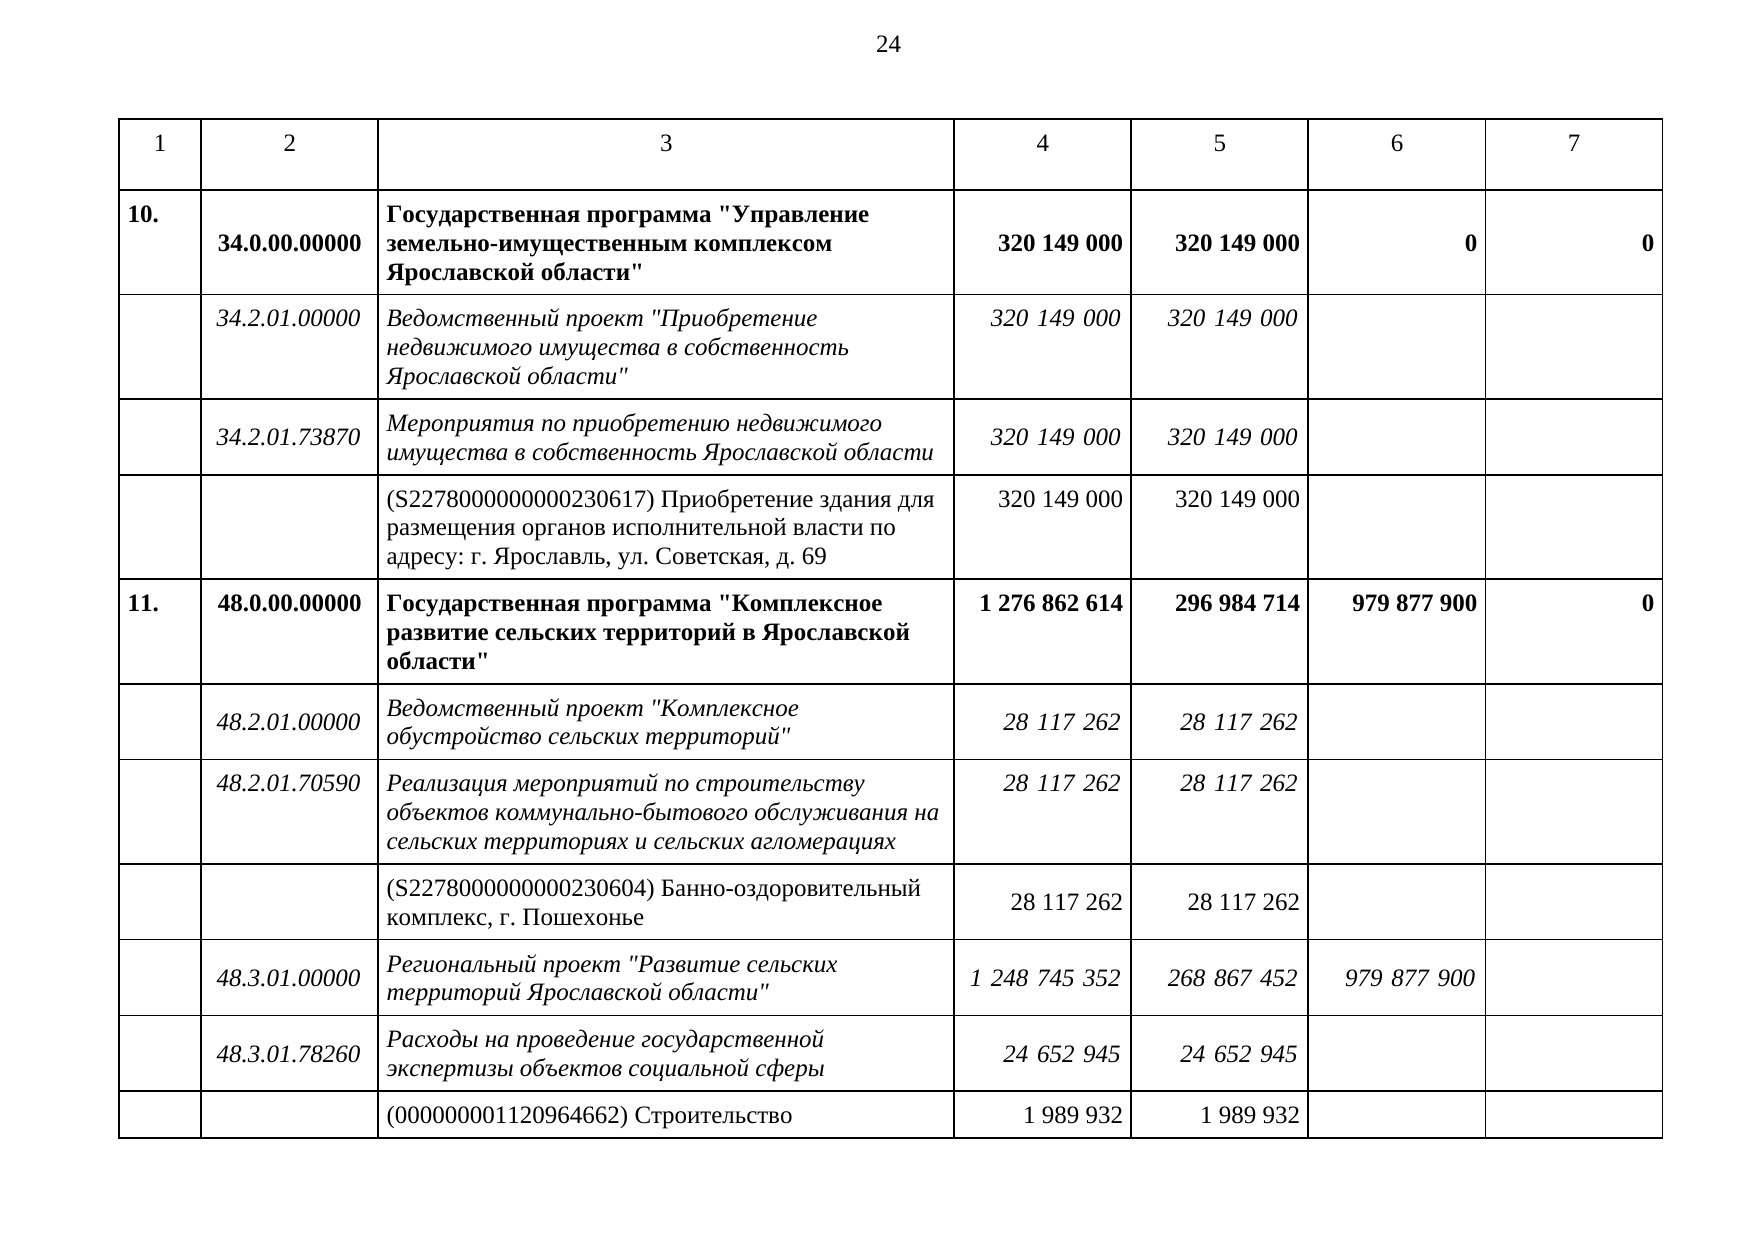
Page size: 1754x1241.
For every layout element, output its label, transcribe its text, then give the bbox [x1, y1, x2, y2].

table_cell 320 149 000 [1132, 191, 1307, 294]
table_cell 10. [120, 191, 200, 294]
table_cell 34.2.01.73870 [202, 400, 377, 474]
table_cell 28 117 262 [1132, 760, 1307, 863]
table_cell (S2278000000000230617) Приобретение здания для размещения органов исполнительной власти по адресу: г. Ярославль, ул. Советская, д. 69 [379, 476, 953, 578]
table_cell [1486, 295, 1662, 398]
table_cell 1 989 932 [1132, 1092, 1307, 1137]
table_cell [202, 1092, 377, 1137]
table_cell [120, 865, 200, 939]
table_cell [1486, 685, 1662, 758]
table_cell 320 149 000 [955, 476, 1130, 578]
table_cell 320 149 000 [1132, 400, 1307, 474]
table_cell 296 984 714 [1132, 580, 1307, 683]
table_cell [202, 476, 377, 578]
table_cell [1309, 400, 1485, 474]
table_cell Ведомственный проект "Приобретение недвижимого имущества в собственность Ярославской области" [379, 295, 953, 398]
table_cell Расходы на проведение государственной экспертизы объектов социальной сферы [379, 1016, 953, 1090]
table_cell [1486, 865, 1662, 939]
table_cell 320 149 000 [955, 295, 1130, 398]
table_cell [120, 940, 200, 1014]
table_header 2 [202, 120, 377, 189]
table_cell 979 877 900 [1309, 580, 1485, 683]
table_header 7 [1486, 120, 1662, 189]
table_header 3 [379, 120, 953, 189]
table_cell [1309, 1016, 1485, 1090]
table_cell 1 248 745 352 [955, 940, 1130, 1014]
table_cell 320 149 000 [1132, 476, 1307, 578]
table_cell 48.0.00.00000 [202, 580, 377, 683]
table_cell [120, 400, 200, 474]
table_cell 28 117 262 [1132, 685, 1307, 758]
table_cell 24 652 945 [955, 1016, 1130, 1090]
table_cell Государственная программа "Управление земельно-имущественным комплексом Ярославской области" [379, 191, 953, 294]
table_cell Мероприятия по приобретению недвижимого имущества в собственность Ярославской области [379, 400, 953, 474]
table_cell [1309, 1092, 1485, 1137]
table_cell 11. [120, 580, 200, 683]
table_cell [1309, 685, 1485, 758]
table_cell 28 117 262 [955, 685, 1130, 758]
table_cell Реализация мероприятий по строительству объектов коммунально-бытового обслуживания на сельских территориях и сельских агломерациях [379, 760, 953, 863]
table_cell 28 117 262 [955, 865, 1130, 939]
table_cell 320 149 000 [955, 191, 1130, 294]
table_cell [379, 1092, 953, 1137]
table_cell [1486, 760, 1662, 863]
table_cell [1486, 940, 1662, 1014]
table_cell 0 [1309, 191, 1485, 294]
table_cell [1486, 400, 1662, 474]
table_cell Ведомственный проект "Комплексное обустройство сельских территорий" [379, 685, 953, 758]
table_cell 268 867 452 [1132, 940, 1307, 1014]
table_cell 1 276 862 614 [955, 580, 1130, 683]
table_cell 28 117 262 [1132, 865, 1307, 939]
table_cell 48.2.01.70590 [202, 760, 377, 863]
table_cell Региональный проект "Развитие сельских территорий Ярославской области" [379, 940, 953, 1014]
table_header 1 [120, 120, 200, 189]
table_cell 48.2.01.00000 [202, 685, 377, 758]
table_cell 320 149 000 [1132, 295, 1307, 398]
table_cell [1309, 476, 1485, 578]
table_cell Государственная программа "Комплексное развитие сельских территорий в Ярославской области" [379, 580, 953, 683]
table_cell (S2278000000000230604) Банно-оздоровительный комплекс, г. Пошехонье [379, 865, 953, 939]
table_header 6 [1309, 120, 1485, 189]
table_cell 0 [1486, 191, 1662, 294]
table_cell 0 [1486, 580, 1662, 683]
table_cell [1486, 476, 1662, 578]
table_cell 28 117 262 [955, 760, 1130, 863]
table_cell [1486, 1092, 1662, 1137]
table_cell [1486, 1016, 1662, 1090]
table_cell 48.3.01.78260 [202, 1016, 377, 1090]
table_cell [120, 685, 200, 758]
table_cell 34.0.00.00000 [202, 191, 377, 294]
table_cell [120, 1016, 200, 1090]
table_cell 979 877 900 [1309, 940, 1485, 1014]
table_cell [120, 476, 200, 578]
table_cell [120, 760, 200, 863]
table_cell 34.2.01.00000 [202, 295, 377, 398]
table_cell [1309, 295, 1485, 398]
table_cell 24 652 945 [1132, 1016, 1307, 1090]
table_cell 320 149 000 [955, 400, 1130, 474]
table_cell [202, 865, 377, 939]
table_cell 48.3.01.00000 [202, 940, 377, 1014]
table_cell [120, 295, 200, 398]
table_cell [120, 1092, 200, 1137]
table_header 4 [955, 120, 1130, 189]
table_cell [1309, 760, 1485, 863]
table_header 5 [1132, 120, 1307, 189]
table_cell [1309, 865, 1485, 939]
table_cell 1 989 932 [955, 1092, 1130, 1137]
